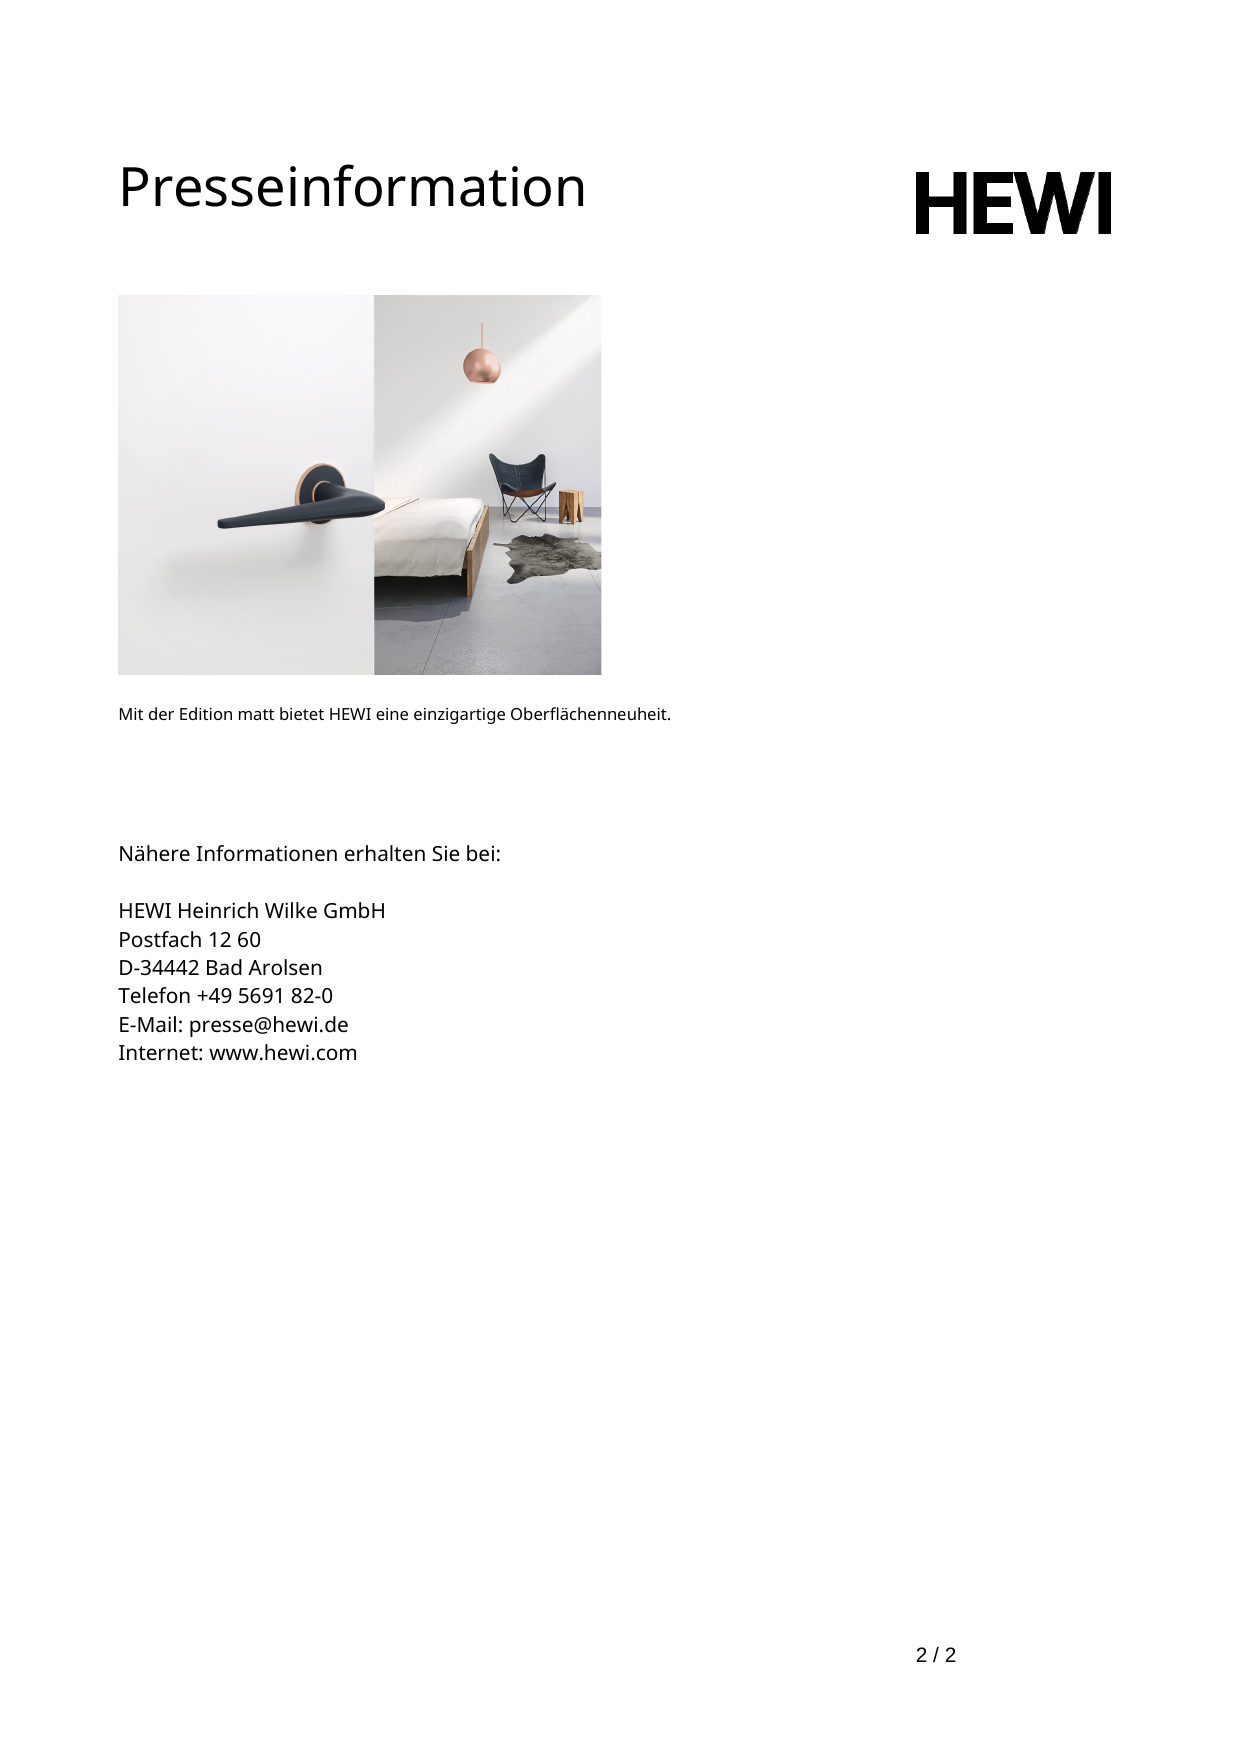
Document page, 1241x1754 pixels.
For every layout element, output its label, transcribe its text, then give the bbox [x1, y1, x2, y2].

picture [915, 171, 1111, 234]
text Telefon +49 5691 82-0 [118, 982, 768, 1010]
text Postfach 12 60 [118, 925, 768, 953]
text HEWI Heinrich Wilke GmbH [118, 896, 768, 925]
text D-34442 Bad Arolsen [118, 953, 768, 982]
text Nähere Informationen erhalten Sie bei: [118, 839, 768, 868]
text Mit der Edition matt bietet HEWI eine einzigartige Oberflächenneuheit. [118, 703, 768, 726]
picture [118, 295, 602, 675]
text E-Mail: presse@hewi.de [118, 1010, 768, 1038]
text Internet: www.hewi.com [118, 1038, 768, 1067]
